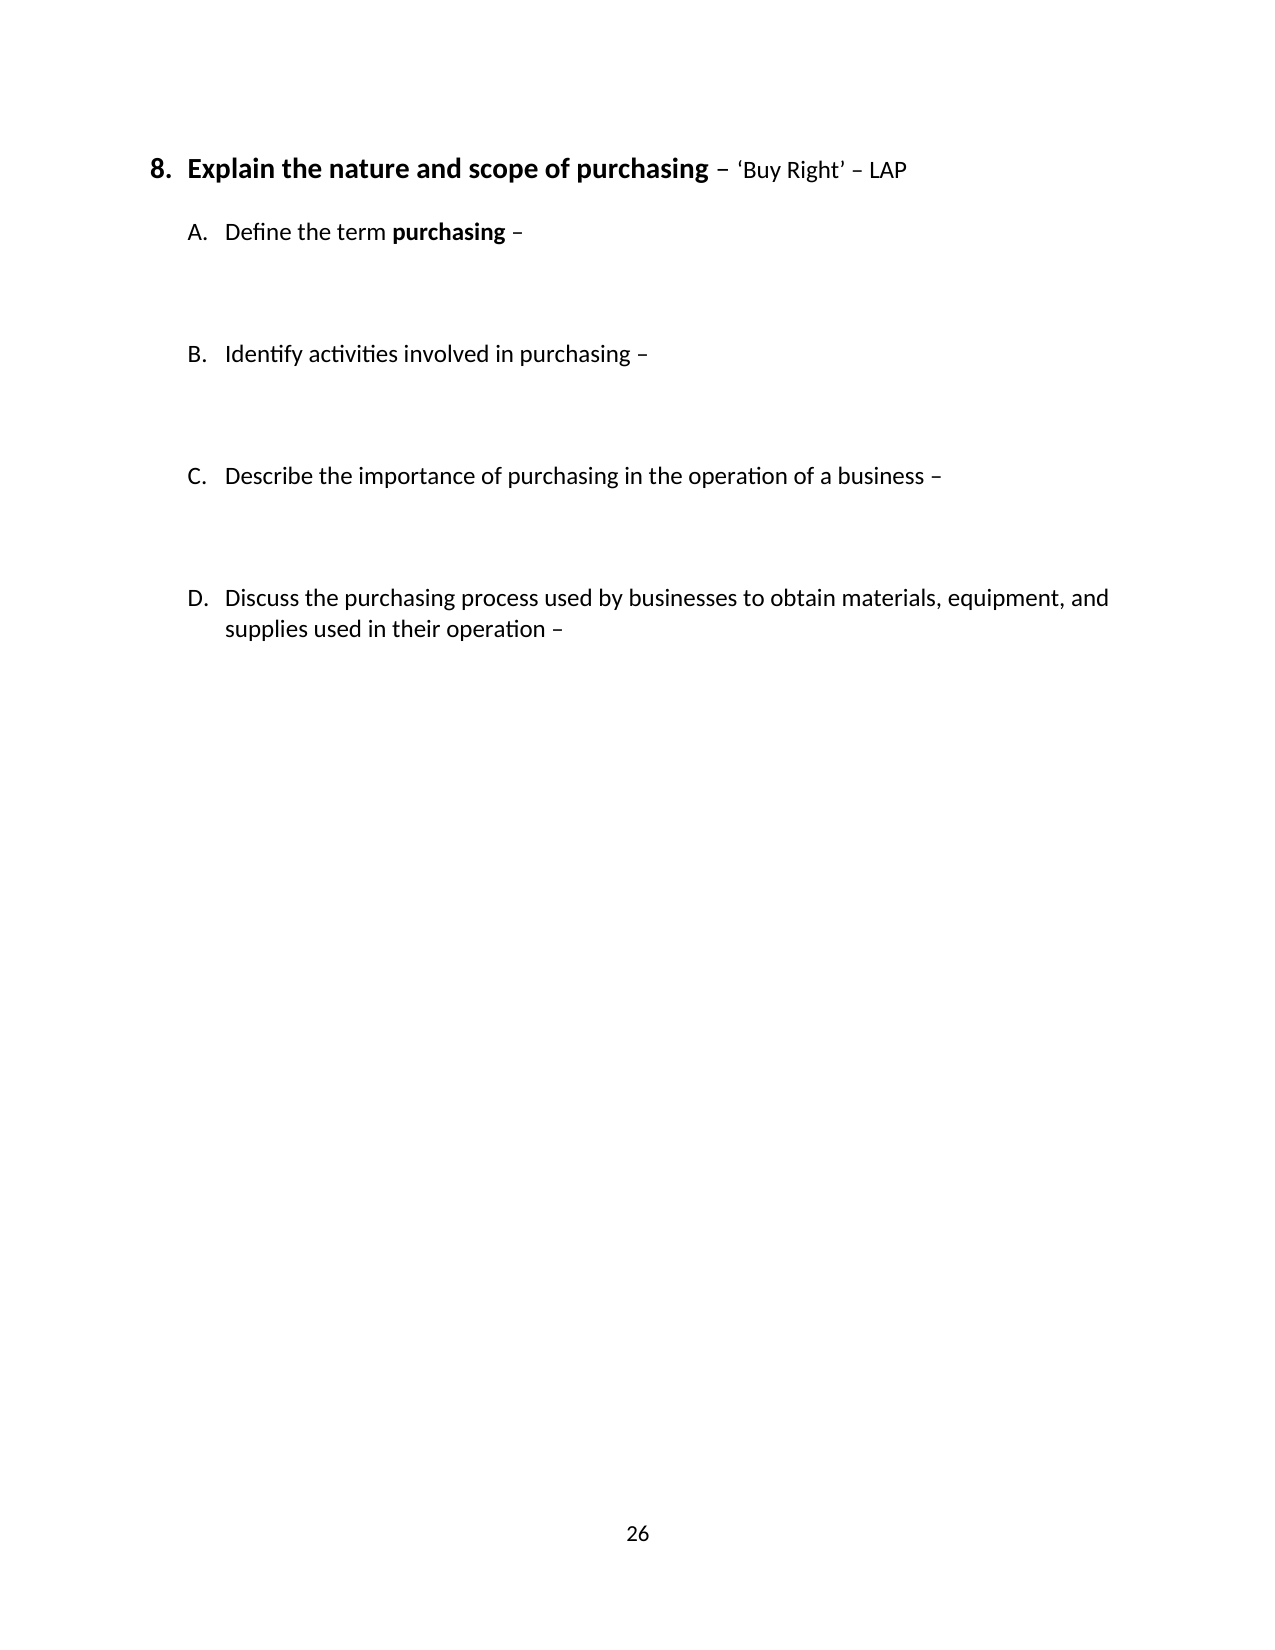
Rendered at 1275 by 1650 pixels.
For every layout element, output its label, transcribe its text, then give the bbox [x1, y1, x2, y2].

list Explain the nature and scope of purchasing – ‘Buy Right’ – LAP [150, 150, 1125, 186]
list Define the term purchasing – [187, 216, 1125, 247]
list Identify activities involved in purchasing – [187, 338, 1125, 369]
list Describe the importance of purchasing in the operation of a business – [187, 460, 1125, 491]
list Discuss the purchasing process used by businesses to obtain materials, equipment, and supplies used in their operation – [187, 582, 1125, 643]
